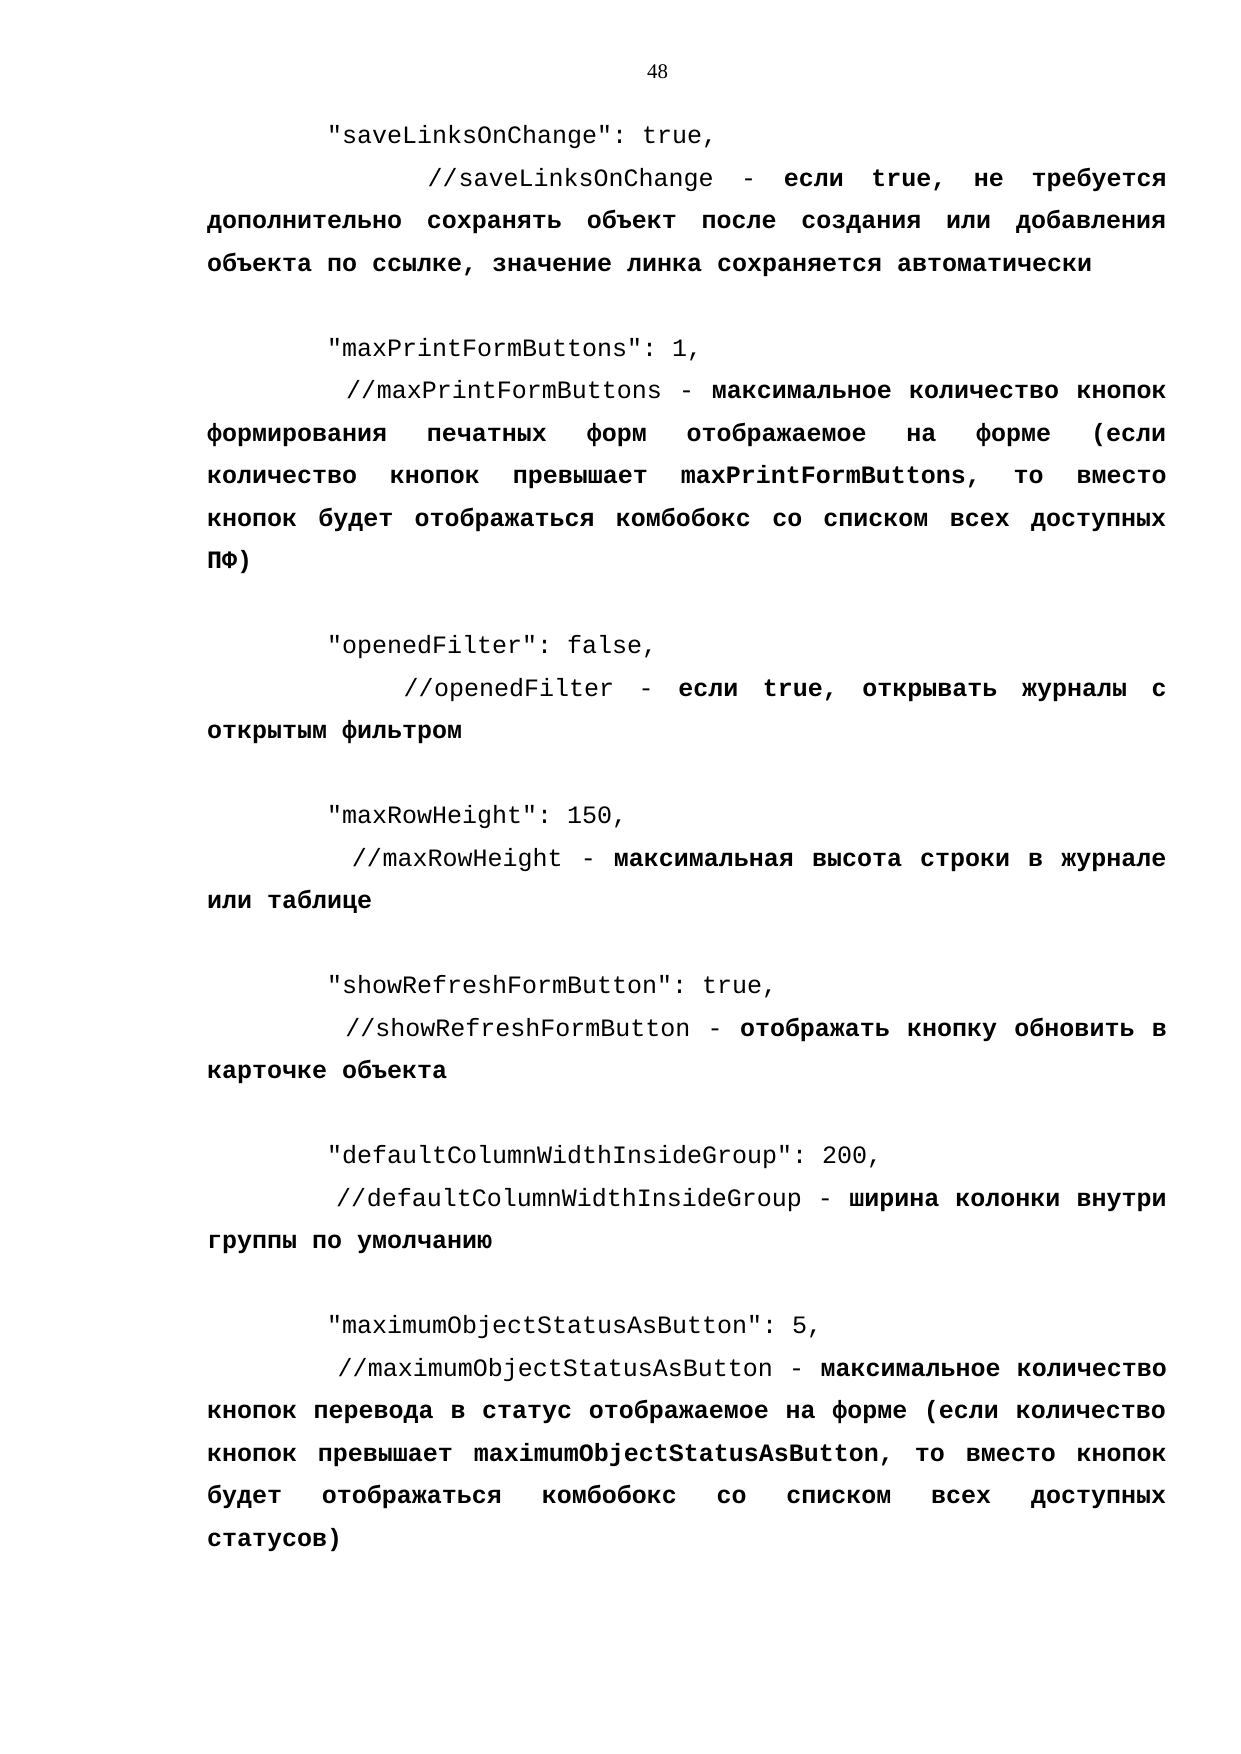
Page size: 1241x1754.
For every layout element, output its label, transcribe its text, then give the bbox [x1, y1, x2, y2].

text "showRefreshFormButton": true, [207, 973, 1167, 1001]
text //showRefreshFormButton - отображать кнопку обновить в карточке объекта [207, 1016, 1167, 1086]
text //maximumObjectStatusAsButton - максимальное количество кнопок перевода в статус отображаемое на форме (если количество кнопок превышает maximumObjectStatusAsButton, то вместо кнопок будет отображаться комбобокс со списком всех доступных статусов) [207, 1356, 1167, 1554]
text //maxRowHeight - максимальная высота строки в журнале или таблице [207, 846, 1167, 916]
text //defaultColumnWidthInsideGroup - ширина колонки внутри группы по умолчанию [207, 1186, 1167, 1256]
text "maxRowHeight": 150, [207, 803, 1167, 831]
text //saveLinksOnChange - если true, не требуется дополнительно сохранять объект после создания или добавления объекта по ссылке, значение линка сохраняется автоматически [207, 166, 1167, 279]
text "maximumObjectStatusAsButton": 5, [207, 1313, 1167, 1341]
text "saveLinksOnChange": true, [207, 123, 1167, 151]
text "openedFilter": false, [207, 633, 1167, 661]
text "maxPrintFormButtons": 1, [207, 336, 1167, 364]
text "defaultColumnWidthInsideGroup": 200, [207, 1143, 1167, 1171]
text //openedFilter - если true, открывать журналы с открытым фильтром [207, 676, 1167, 746]
text //maxPrintFormButtons - максимальное количество кнопок формирования печатных форм отображаемое на форме (если количество кнопок превышает maxPrintFormButtons, то вместо кнопок будет отображаться комбобокс со списком всех доступных ПФ) [207, 378, 1167, 576]
